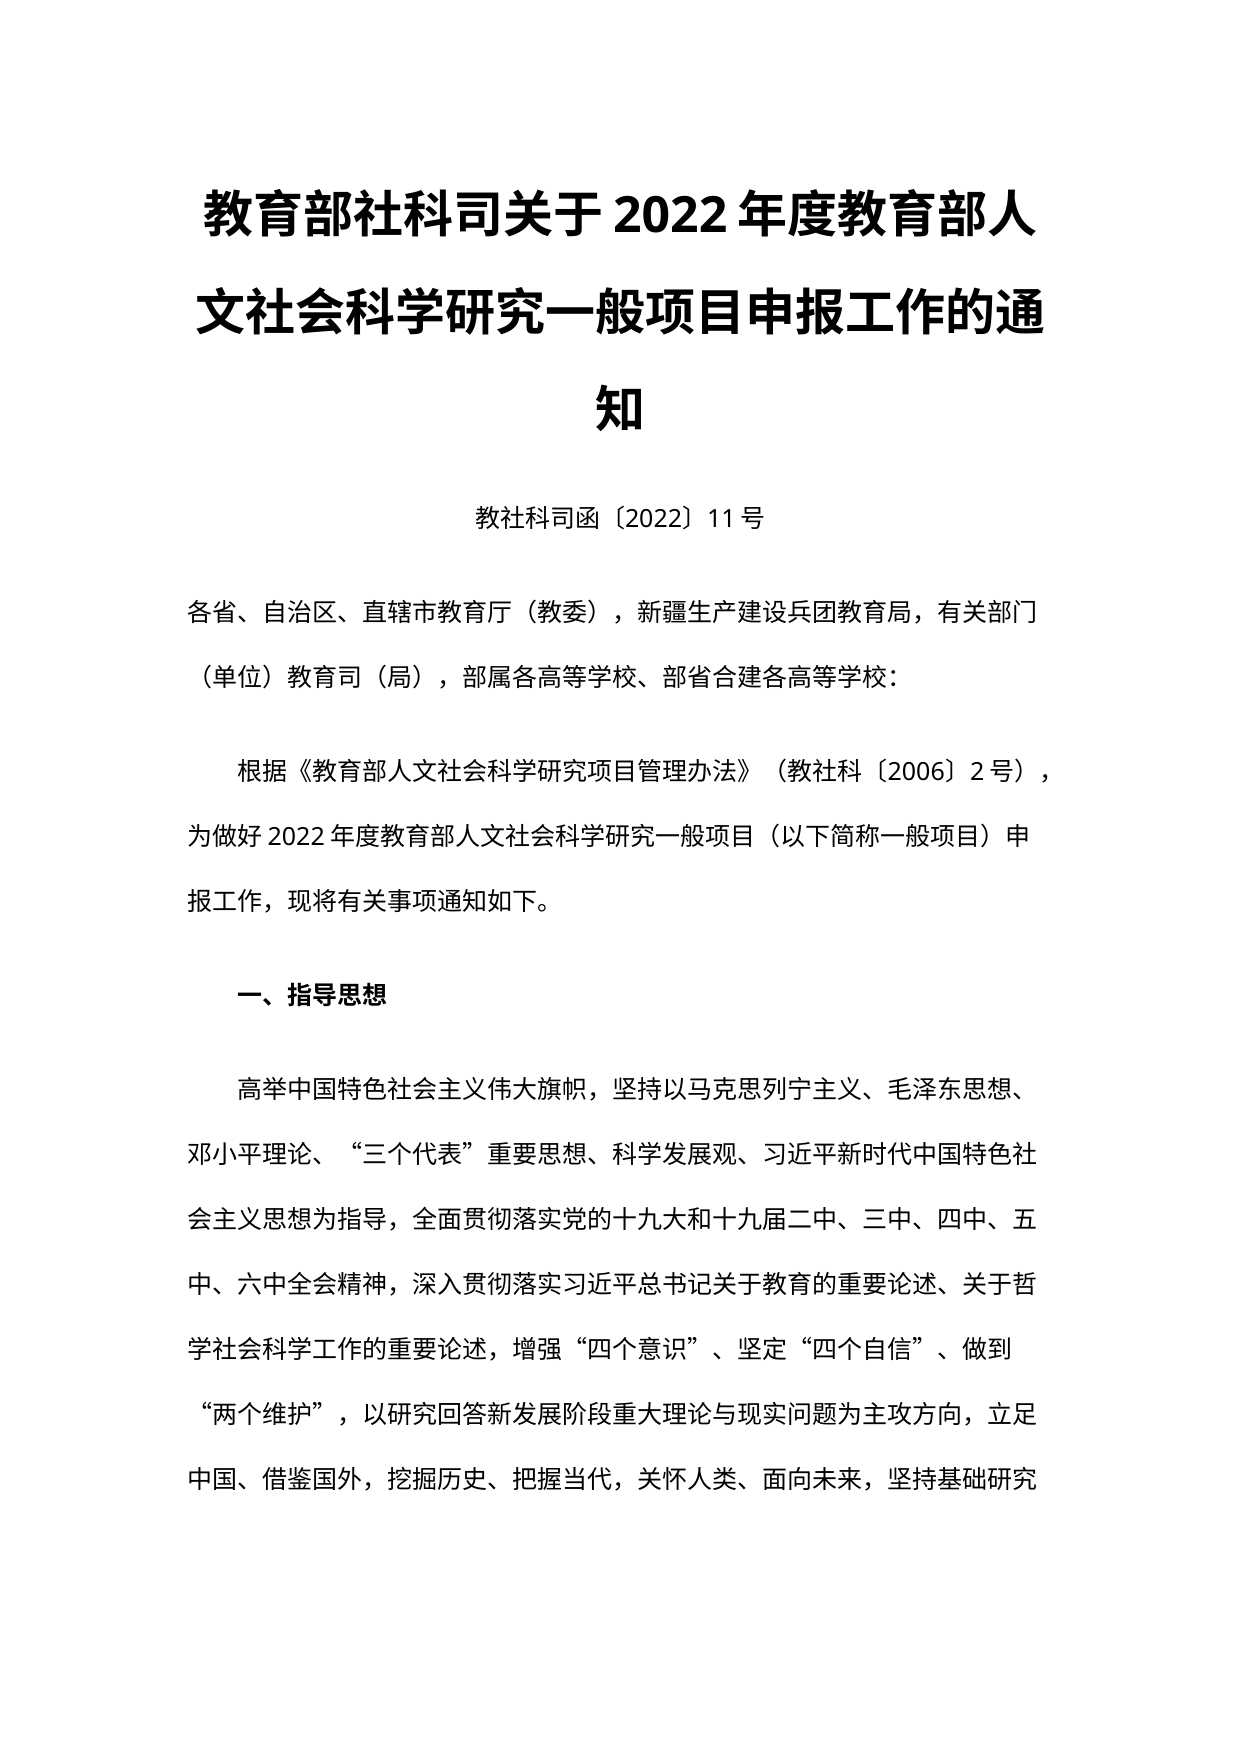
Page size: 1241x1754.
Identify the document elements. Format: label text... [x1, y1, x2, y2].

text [187, 1055, 1053, 1510]
text 教社科司函〔2022〕11号 [187, 484, 1053, 549]
text 教育部社科司关于2022年度教育部人文社会科学研究一般项目申报工作的通知 [187, 162, 1053, 454]
text 各省、自治区、直辖市教育厅（教委），新疆生产建设兵团教育局，有关部门（单位）教育司（局），部属各高等学校、部省合建各高等学校： [187, 578, 1053, 708]
text 根据《教育部人文社会科学研究项目管理办法》（教社科〔2006〕2号），为做好2022年度教育部人文社会科学研究一般项目（以下简称一般项目）申报工作，现将有关事项通知如下。 [187, 737, 1053, 932]
text 一、指导思想 [187, 961, 1053, 1026]
